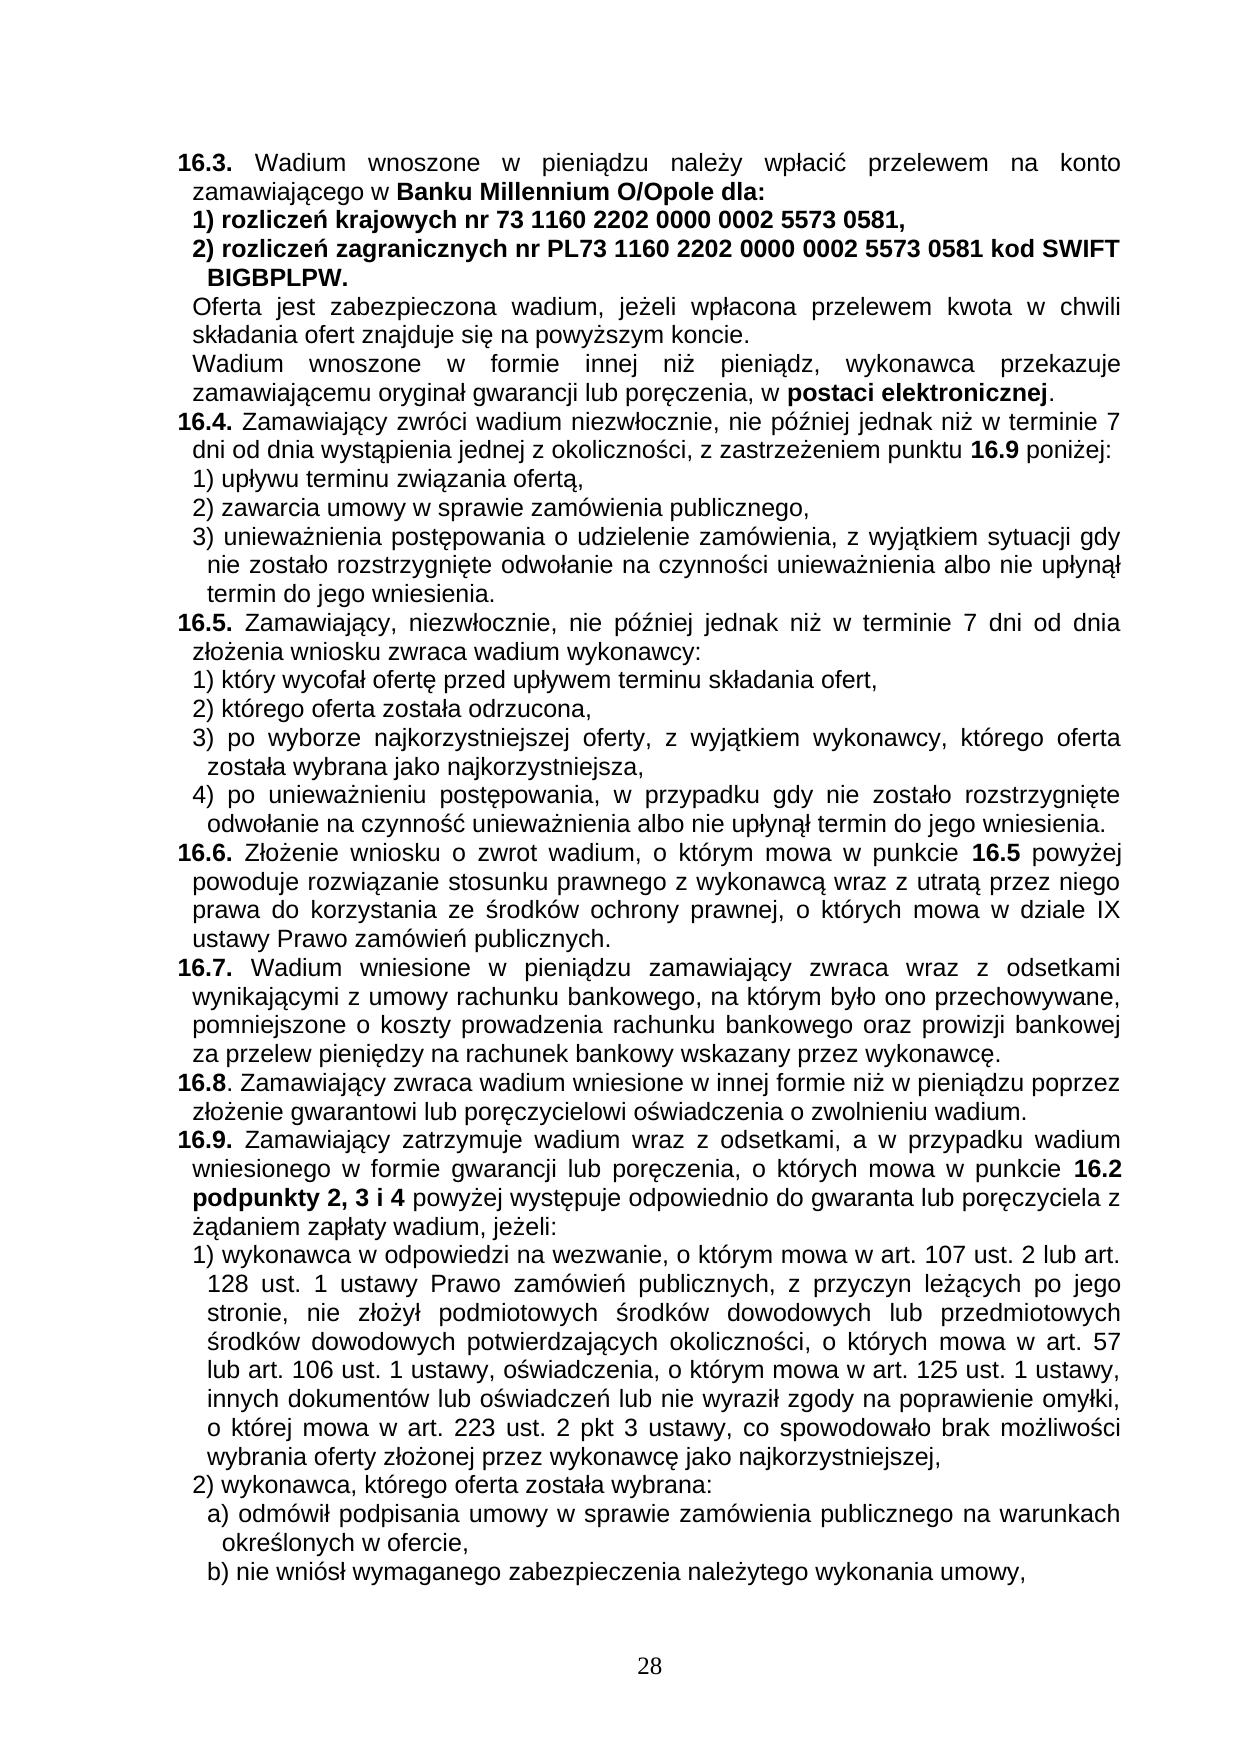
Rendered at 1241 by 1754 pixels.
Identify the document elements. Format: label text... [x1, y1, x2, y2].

text a) odmówił podpisania umowy w sprawie zamówienia publicznego na warunkach określonych w ofercie, [207, 1499, 1122, 1556]
text 16.4. Zamawiający zwróci wadium niezwłocznie, nie później jednak niż w terminie 7 dni od dnia wystąpienia jednej z okoliczności, z zastrzeżeniem punktu 16.9 poniżej: [177, 406, 1122, 464]
text 3) unieważnienia postępowania o udzielenie zamówienia, z wyjątkiem sytuacji gdy nie zostało rozstrzygnięte odwołanie na czynności unieważnienia albo nie upłynął termin do jego wniesienia. [192, 521, 1122, 608]
text 2) którego oferta została odrzucona, [192, 694, 1122, 723]
text 3) po wyborze najkorzystniejszej oferty, z wyjątkiem wykonawcy, którego oferta została wybrana jako najkorzystniejsza, [192, 723, 1122, 780]
text 16.7. Wadium wniesione w pieniądzu zamawiający zwraca wraz z odsetkami wynikającymi z umowy rachunku bankowego, na którym było ono przechowywane, pomniejszone o koszty prowadzenia rachunku bankowego oraz prowizji bankowej za przelew pieniędzy na rachunek bankowy wskazany przez wykonawcę. [177, 953, 1122, 1068]
text Wadium wnoszone w formie innej niż pieniądz, wykonawca przekazuje zamawiającemu oryginał gwarancji lub poręczenia, w postaci elektronicznej. [192, 349, 1122, 406]
text 1) wykonawca w odpowiedzi na wezwanie, o którym mowa w art. 107 ust. 2 lub art. 128 ust. 1 ustawy Prawo zamówień publicznych, z przyczyn leżących po jego stronie, nie złożył podmiotowych środków dowodowych lub przedmiotowych środków dowodowych potwierdzających okoliczności, o których mowa w art. 57 lub art. 106 ust. 1 ustawy, oświadczenia, o którym mowa w art. 125 ust. 1 ustawy, innych dokumentów lub oświadczeń lub nie wyraził zgody na poprawienie omyłki, o której mowa w art. 223 ust. 2 pkt 3 ustawy, co spowodowało brak możliwości wybrania oferty złożonej przez wykonawcę jako najkorzystniejszej, [192, 1240, 1122, 1470]
text Oferta jest zabezpieczona wadium, jeżeli wpłacona przelewem kwota w chwili składania ofert znajduje się na powyższym koncie. [192, 291, 1122, 349]
text 1) rozliczeń krajowych nr 73 1160 2202 0000 0002 5573 0581, [192, 205, 1122, 234]
text 16.8. Zamawiający zwraca wadium wniesione w innej formie niż w pieniądzu poprzez złożenie gwarantowi lub poręczycielowi oświadczenia o zwolnieniu wadium. [177, 1068, 1122, 1125]
text 16.5. Zamawiający, niezwłocznie, nie później jednak niż w terminie 7 dni od dnia złożenia wniosku zwraca wadium wykonawcy: [177, 608, 1122, 665]
text 2) rozliczeń zagranicznych nr PL73 1160 2202 0000 0002 5573 0581 kod SWIFT BIGBPLPW. [192, 234, 1122, 291]
text 4) po unieważnieniu postępowania, w przypadku gdy nie zostało rozstrzygnięte odwołanie na czynność unieważnienia albo nie upłynął termin do jego wniesienia. [192, 780, 1122, 838]
text 2) zawarcia umowy w sprawie zamówienia publicznego, [192, 493, 1122, 521]
text b) nie wniósł wymaganego zabezpieczenia należytego wykonania umowy, [207, 1556, 1122, 1585]
text 16.6. Złożenie wniosku o zwrot wadium, o którym mowa w punkcie 16.5 powyżej powoduje rozwiązanie stosunku prawnego z wykonawcą wraz z utratą przez niego prawa do korzystania ze środków ochrony prawnej, o których mowa w dziale IX ustawy Prawo zamówień publicznych. [177, 838, 1122, 953]
text 16.3. Wadium wnoszone w pieniądzu należy wpłacić przelewem na konto zamawiającego w Banku Millennium O/Opole dla: [177, 148, 1122, 205]
text 1) który wycofał ofertę przed upływem terminu składania ofert, [192, 665, 1122, 694]
text 16.9. Zamawiający zatrzymuje wadium wraz z odsetkami, a w przypadku wadium wniesionego w formie gwarancji lub poręczenia, o których mowa w punkcie 16.2 podpunkty 2, 3 i 4 powyżej występuje odpowiednio do gwaranta lub poręczyciela z żądaniem zapłaty wadium, jeżeli: [177, 1125, 1122, 1240]
text 2) wykonawca, którego oferta została wybrana: [192, 1470, 1122, 1499]
text 1) upływu terminu związania ofertą, [192, 464, 1122, 493]
